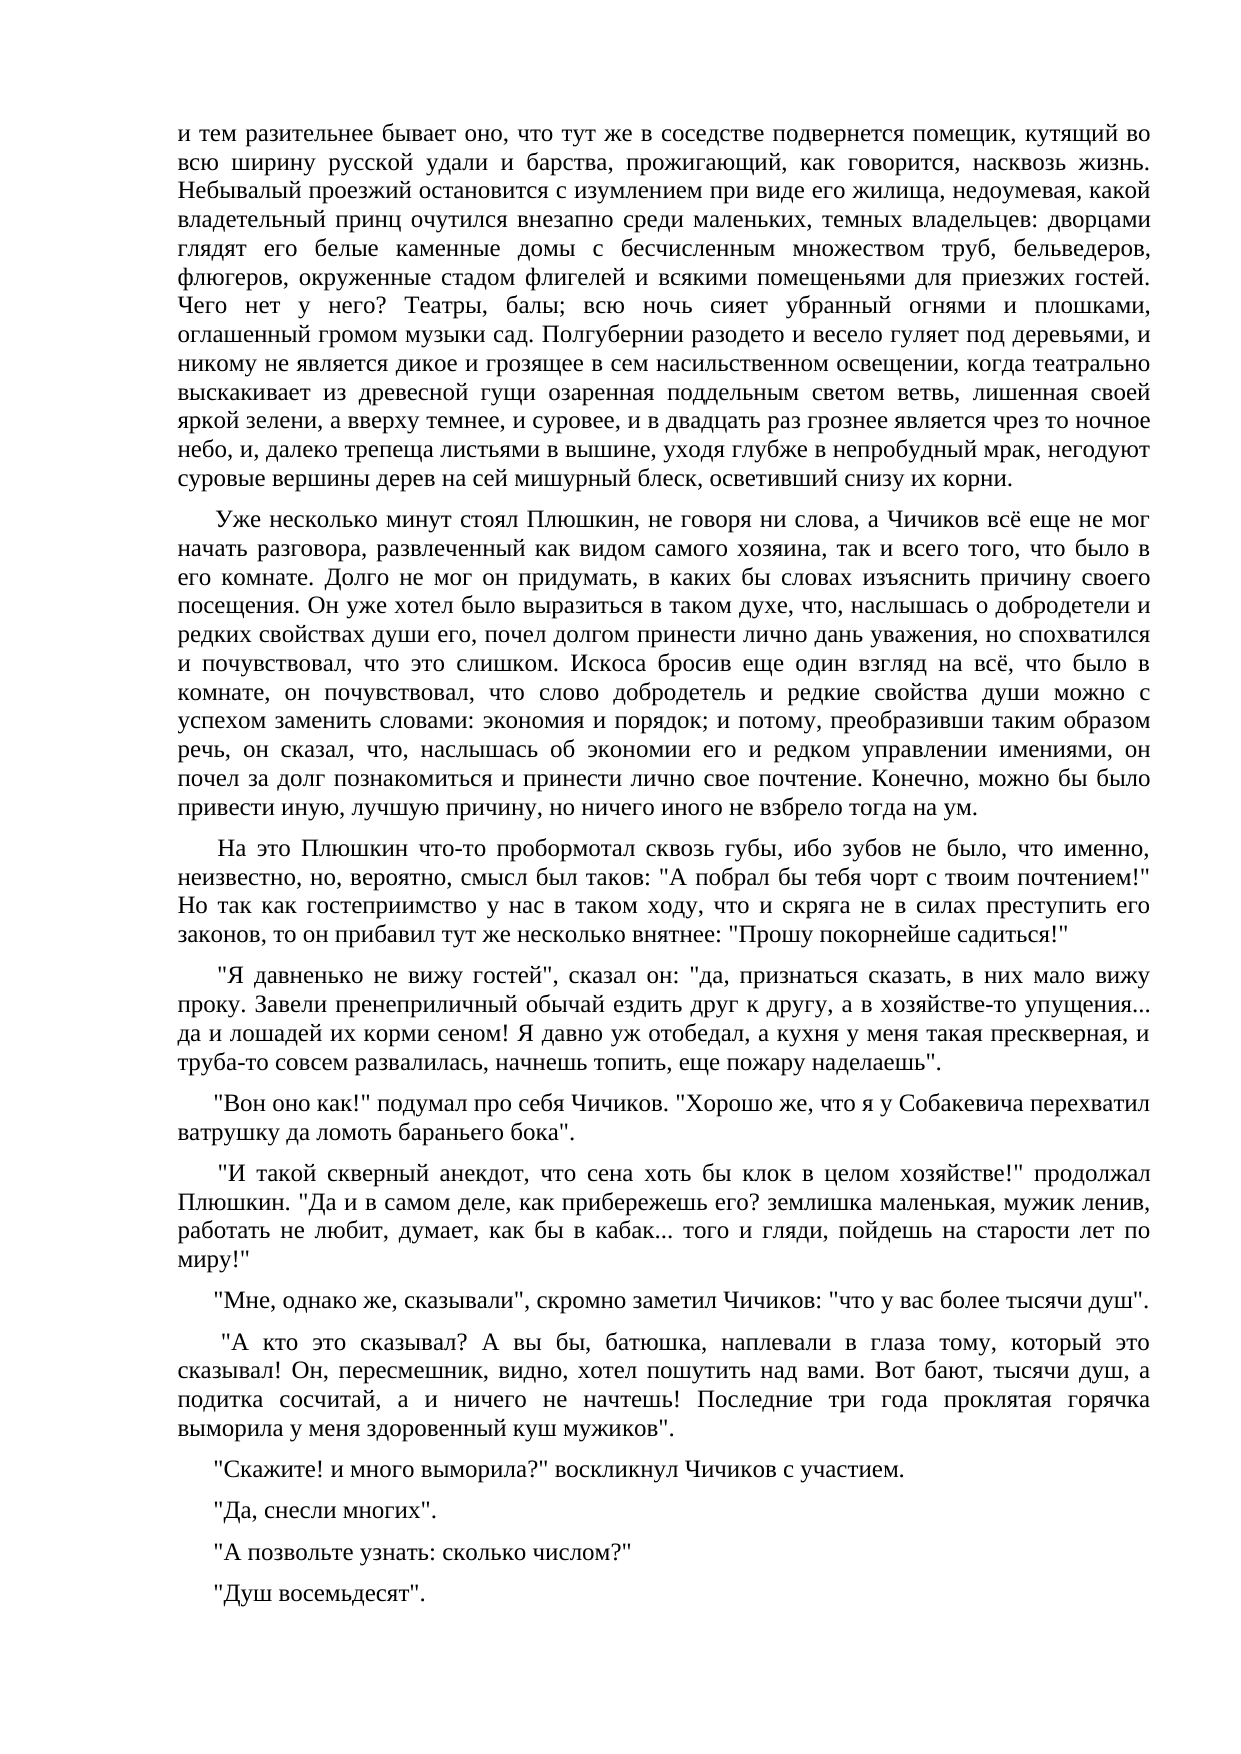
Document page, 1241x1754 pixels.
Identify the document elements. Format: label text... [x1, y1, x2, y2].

text "Душ восемьдесят". [177, 1578, 1152, 1607]
text "Я давненько не вижу гостей", сказал он: "да, признаться сказать, в них мало вижу проку. Завели пренеприличный обычай ездить друг к другу, а в хозяйстве-то упущения... да и лошадей их корми сеном! Я давно уж отобедал, а кухня у меня такая прескверная, и труба-то совсем развалилась, начнешь топить, еще пожару наделаешь". [177, 961, 1152, 1076]
text На это Плюшкин что-то пробормотал сквозь губы, ибо зубов не было, что именно, неизвестно, но, вероятно, смысл был таков: "А побрал бы тебя чорт с твоим почтением!" Но так как гостеприимство у нас в таком ходу, что и скряга не в силах преступить его законов, то он прибавил тут же несколько внятнее: "Прошу покорнейше садиться!" [177, 833, 1152, 948]
text Уже несколько минут стоял Плюшкин, не говоря ни слова, а Чичиков всё еще не мог начать разговора, развлеченный как видом самого хозяина, так и всего того, что было в его комнате. Долго не мог он придумать, в каких бы словах изъяснить причину своего посещения. Он уже хотел было выразиться в таком духе, что, наслышась о добродетели и редких свойствах души его, почел долгом принести лично дань уважения, но спохватился и почувствовал, что это слишком. Искоса бросив еще один взгляд на всё, что было в комнате, он почувствовал, что слово добродетель и редкие свойства души можно с успехом заменить словами: экономия и порядок; и потому, преобразивши таким образом речь, он сказал, что, наслышась об экономии его и редком управлении имениями, он почел за долг познакомиться и принести лично свое почтение. Конечно, можно бы было привести иную, лучшую причину, но ничего иного не взбрело тогда на ум. [177, 504, 1152, 821]
text "Вон оно как!" подумал про себя Чичиков. "Хорошо же, что я у Собакевича перехватил ватрушку да ломоть бараньего бока". [177, 1088, 1152, 1146]
text "Да, снесли многих". [177, 1496, 1152, 1524]
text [177, 118, 1152, 492]
text "Скажите! и много выморила?" воскликнул Чичиков с участием. [177, 1454, 1152, 1483]
text "А кто это сказывал? А вы бы, батюшка, наплевали в глаза тому, который это сказывал! Он, пересмешник, видно, хотел пошутить над вами. Вот бают, тысячи душ, а подитка сосчитай, а и ничего не начтешь! Последние три года проклятая горячка выморила у меня здоровенный куш мужиков". [177, 1327, 1152, 1442]
text "А позвольте узнать: сколько числом?" [177, 1537, 1152, 1566]
text "Мне, однако же, сказывали", скромно заметил Чичиков: "что у вас более тысячи душ". [177, 1286, 1152, 1314]
text "И такой скверный анекдот, что сена хоть бы клок в целом хозяйстве!" продолжал Плюшкин. "Да и в самом деле, как прибережешь его? землишка маленькая, мужик ленив, работать не любит, думает, как бы в кабак... того и гляди, пойдешь на старости лет по миру!" [177, 1158, 1152, 1273]
